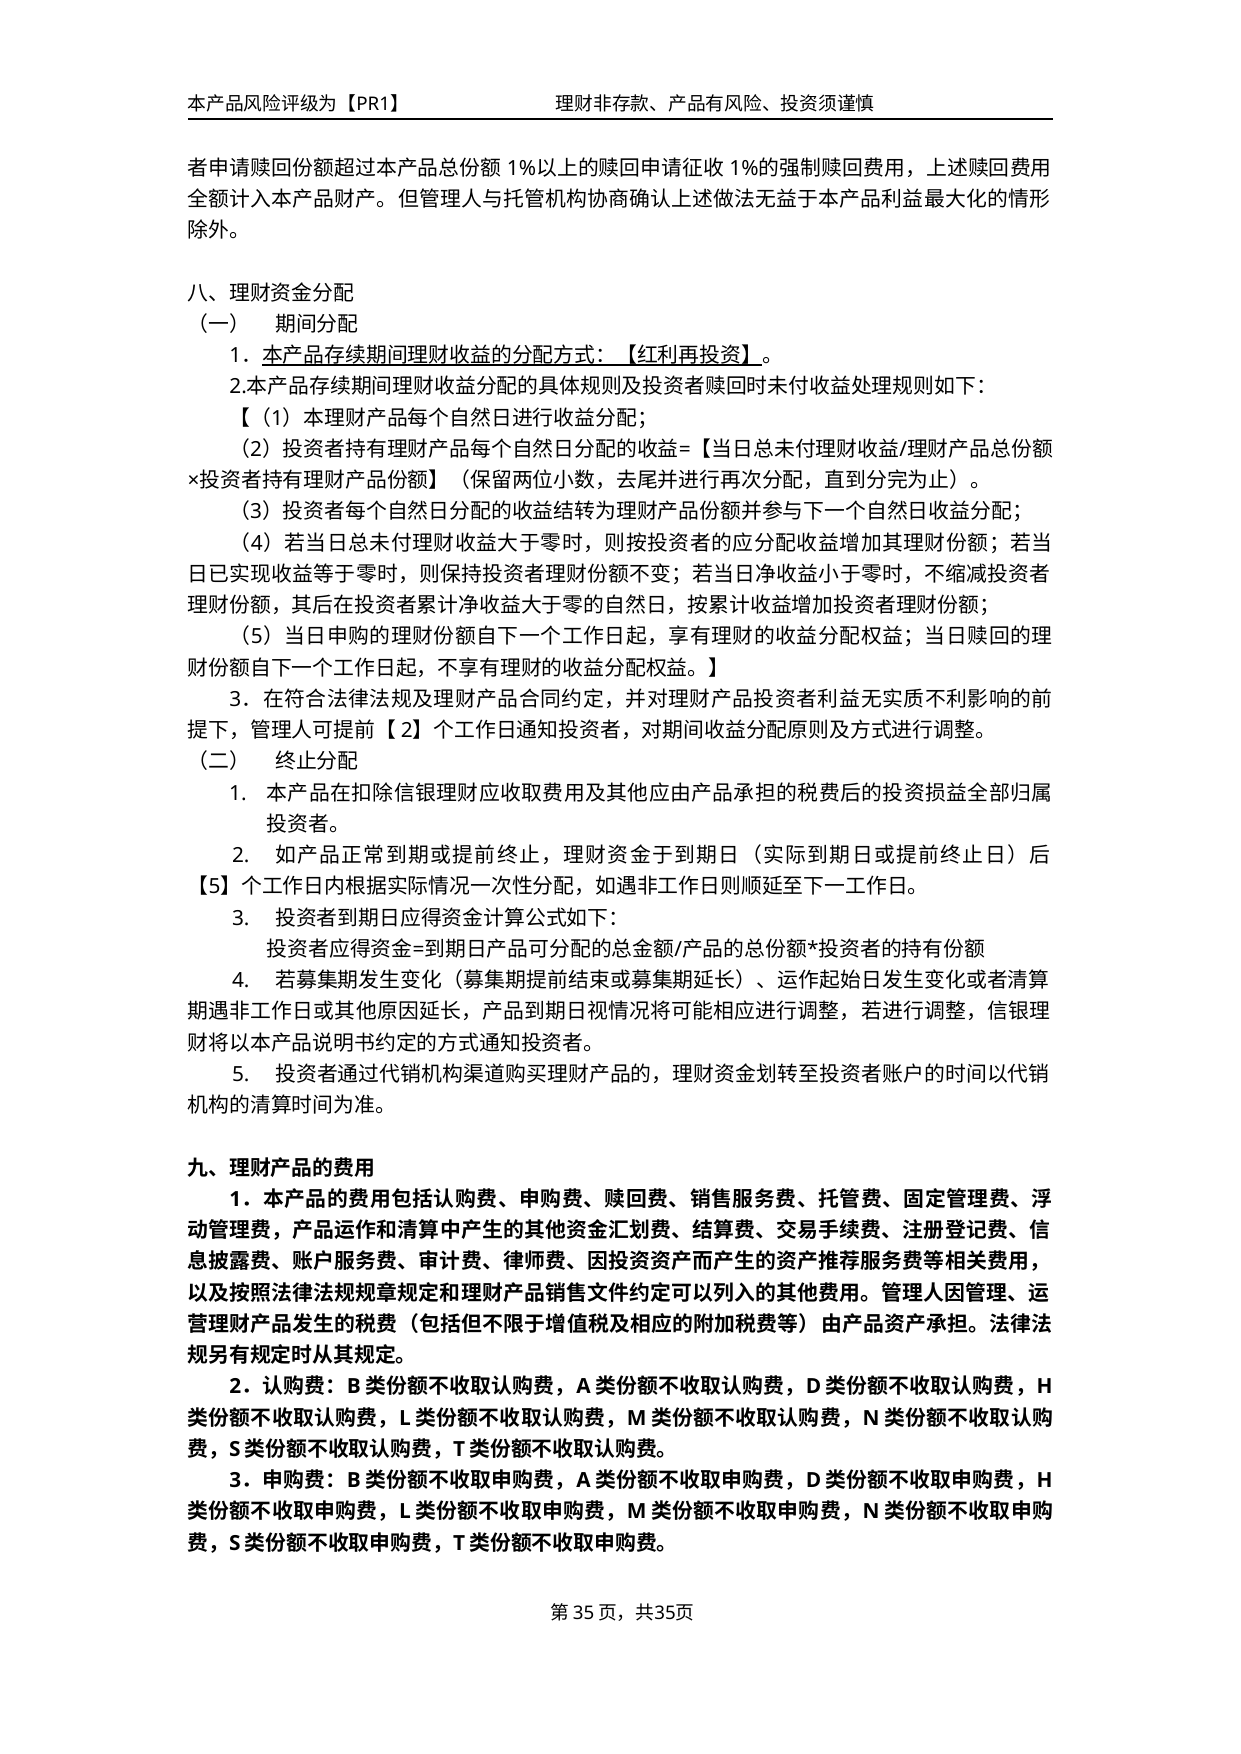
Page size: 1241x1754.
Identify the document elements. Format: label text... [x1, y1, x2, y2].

list 期间分配 [187, 306, 1043, 337]
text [187, 150, 1053, 244]
text （5）当日申购的理财份额自下一个工作日起，享有理财的收益分配权益；当日赎回的理财份额自下一个工作日起，不享有理财的收益分配权益。】 [187, 619, 1053, 681]
text 八、理财资金分配 [187, 275, 1049, 306]
list 投资者到期日应得资金计算公式如下： [187, 900, 1053, 931]
text 九、理财产品的费用 [187, 1150, 1047, 1181]
text （2）投资者持有理财产品每个自然日分配的收益=【当日总未付理财收益/理财产品总份额×投资者持有理财产品份额】（保留两位小数，去尾并进行再次分配，直到分完为止）。 [187, 431, 1053, 494]
list 若募集期发生变化（募集期提前结束或募集期延长）、运作起始日发生变化或者清算期遇非工作日或其他原因延长，产品到期日视情况将可能相应进行调整，若进行调整，信银理财将以本产品说明书约定的方式通知投资者。 [187, 962, 1053, 1056]
text 1．本产品的费用包括认购费、申购费、赎回费、销售服务费、托管费、固定管理费、浮动管理费，产品运作和清算中产生的其他资金汇划费、结算费、交易手续费、注册登记费、信息披露费、账户服务费、审计费、律师费、因投资资产而产生的资产推荐服务费等相关费用，以及按照法律法规规章规定和理财产品销售文件约定可以列入的其他费用。管理人因管理、运营理财产品发生的税费（包括但不限于增值税及相应的附加税费等）由产品资产承担。法律法规另有规定时从其规定。 [187, 1181, 1053, 1369]
text 2．认购费：B类份额不收取认购费，A类份额不收取认购费，D类份额不收取认购费，H类份额不收取认购费，L类份额不收取认购费，M类份额不收取认购费，N类份额不收取认购费，S类份额不收取认购费，T类份额不收取认购费。 [187, 1369, 1053, 1462]
text （4）若当日总未付理财收益大于零时，则按投资者的应分配收益增加其理财份额；若当日已实现收益等于零时，则保持投资者理财份额不变；若当日净收益小于零时，不缩减投资者理财份额，其后在投资者累计净收益大于零的自然日，按累计收益增加投资者理财份额； [187, 525, 1053, 619]
text 【（1）本理财产品每个自然日进行收益分配； [187, 400, 1053, 431]
list 终止分配 [187, 744, 1043, 775]
list 如产品正常到期或提前终止，理财资金于到期日（实际到期日或提前终止日）后【5】个工作日内根据实际情况一次性分配，如遇非工作日则顺延至下一工作日。 [187, 837, 1053, 900]
text 2.本产品存续期间理财收益分配的具体规则及投资者赎回时未付收益处理规则如下： [187, 369, 1053, 400]
list 投资者通过代销机构渠道购买理财产品的，理财资金划转至投资者账户的时间以代销机构的清算时间为准。 [187, 1056, 1053, 1119]
text 1．本产品存续期间理财收益的分配方式：【红利再投资】。 [187, 337, 1053, 369]
text （3）投资者每个自然日分配的收益结转为理财产品份额并参与下一个自然日收益分配； [187, 494, 1053, 525]
list 投资者应得资金=到期日产品可分配的总金额/产品的总份额*投资者的持有份额 [266, 931, 1053, 962]
list 本产品在扣除信银理财应收取费用及其他应由产品承担的税费后的投资损益全部归属投资者。 [229, 775, 1053, 837]
text 3．在符合法律法规及理财产品合同约定，并对理财产品投资者利益无实质不利影响的前提下，管理人可提前【 2】个工作日通知投资者，对期间收益分配原则及方式进行调整。 [187, 681, 1053, 744]
text 3．申购费：B类份额不收取申购费，A类份额不收取申购费，D类份额不收取申购费，H类份额不收取申购费，L类份额不收取申购费，M类份额不收取申购费，N类份额不收取申购费，S类份额不收取申购费，T类份额不收取申购费。 [187, 1462, 1053, 1556]
